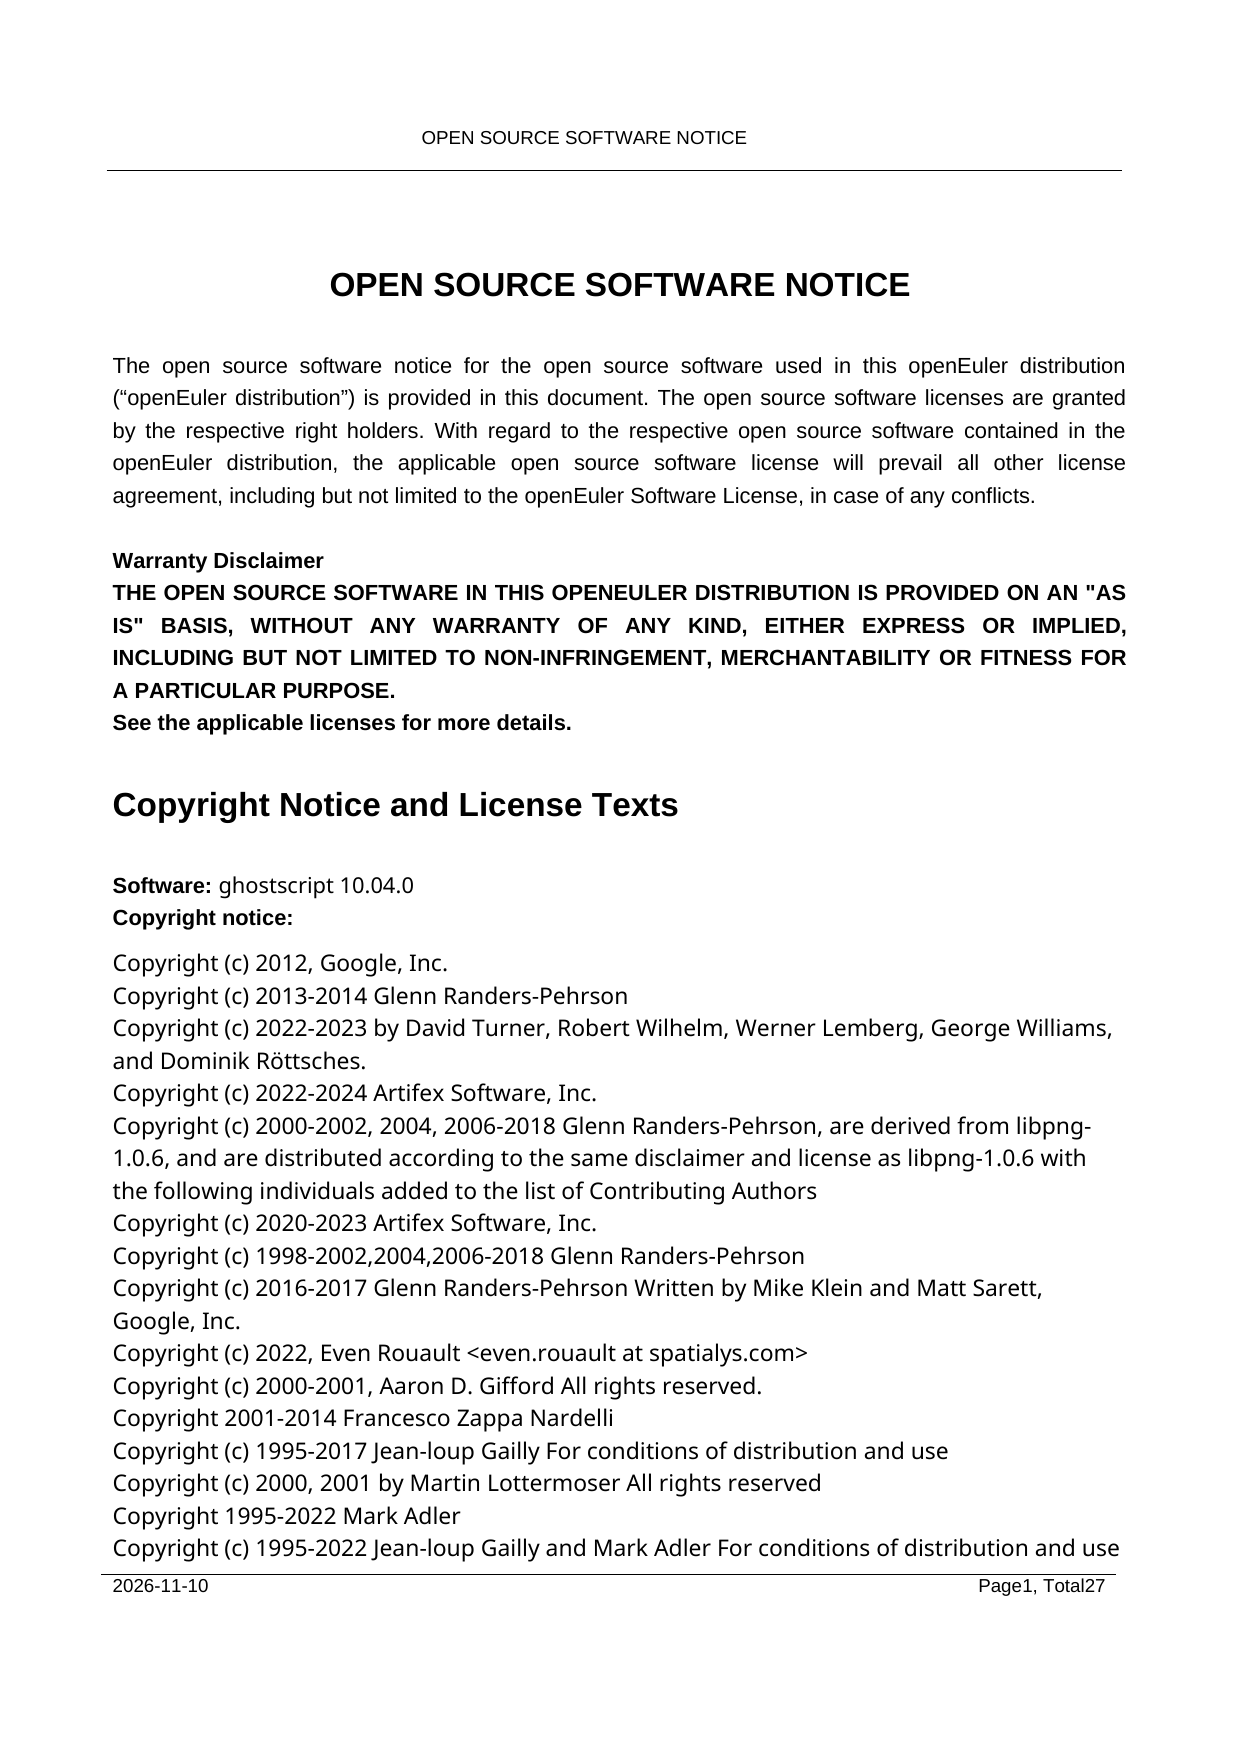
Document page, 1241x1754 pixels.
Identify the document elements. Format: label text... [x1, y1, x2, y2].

text The open source software notice for the open source software used in this openEuler distribution (“openEuler distribution”) is provided in this document. The open source software licenses are granted by the respective right holders. With regard to the respective open source software contained in the openEuler distribution, the applicable open source software license will prevail all other license agreement, including but not limited to the openEuler Software License, in case of any conflicts. [112, 349, 1128, 511]
text THE OPEN SOURCE SOFTWARE IN THIS OPENEULER DISTRIBUTION IS PROVIDED ON AN "AS IS" BASIS, WITHOUT ANY WARRANTY OF ANY KIND, EITHER EXPRESS OR IMPLIED, INCLUDING BUT NOT LIMITED TO NON-INFRINGEMENT, MERCHANTABILITY OR FITNESS FOR A PARTICULAR PURPOSE. See the applicable licenses for more details. [112, 576, 1128, 739]
title Software: ghostscript 10.04.0 [112, 869, 1128, 901]
text Copyright Notice and License Texts [112, 771, 1128, 836]
text Warranty Disclaimer [112, 544, 1128, 576]
text OPEN SOURCE SOFTWARE NOTICE [112, 251, 1128, 316]
text Copyright notice: [112, 901, 1128, 934]
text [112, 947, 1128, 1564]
